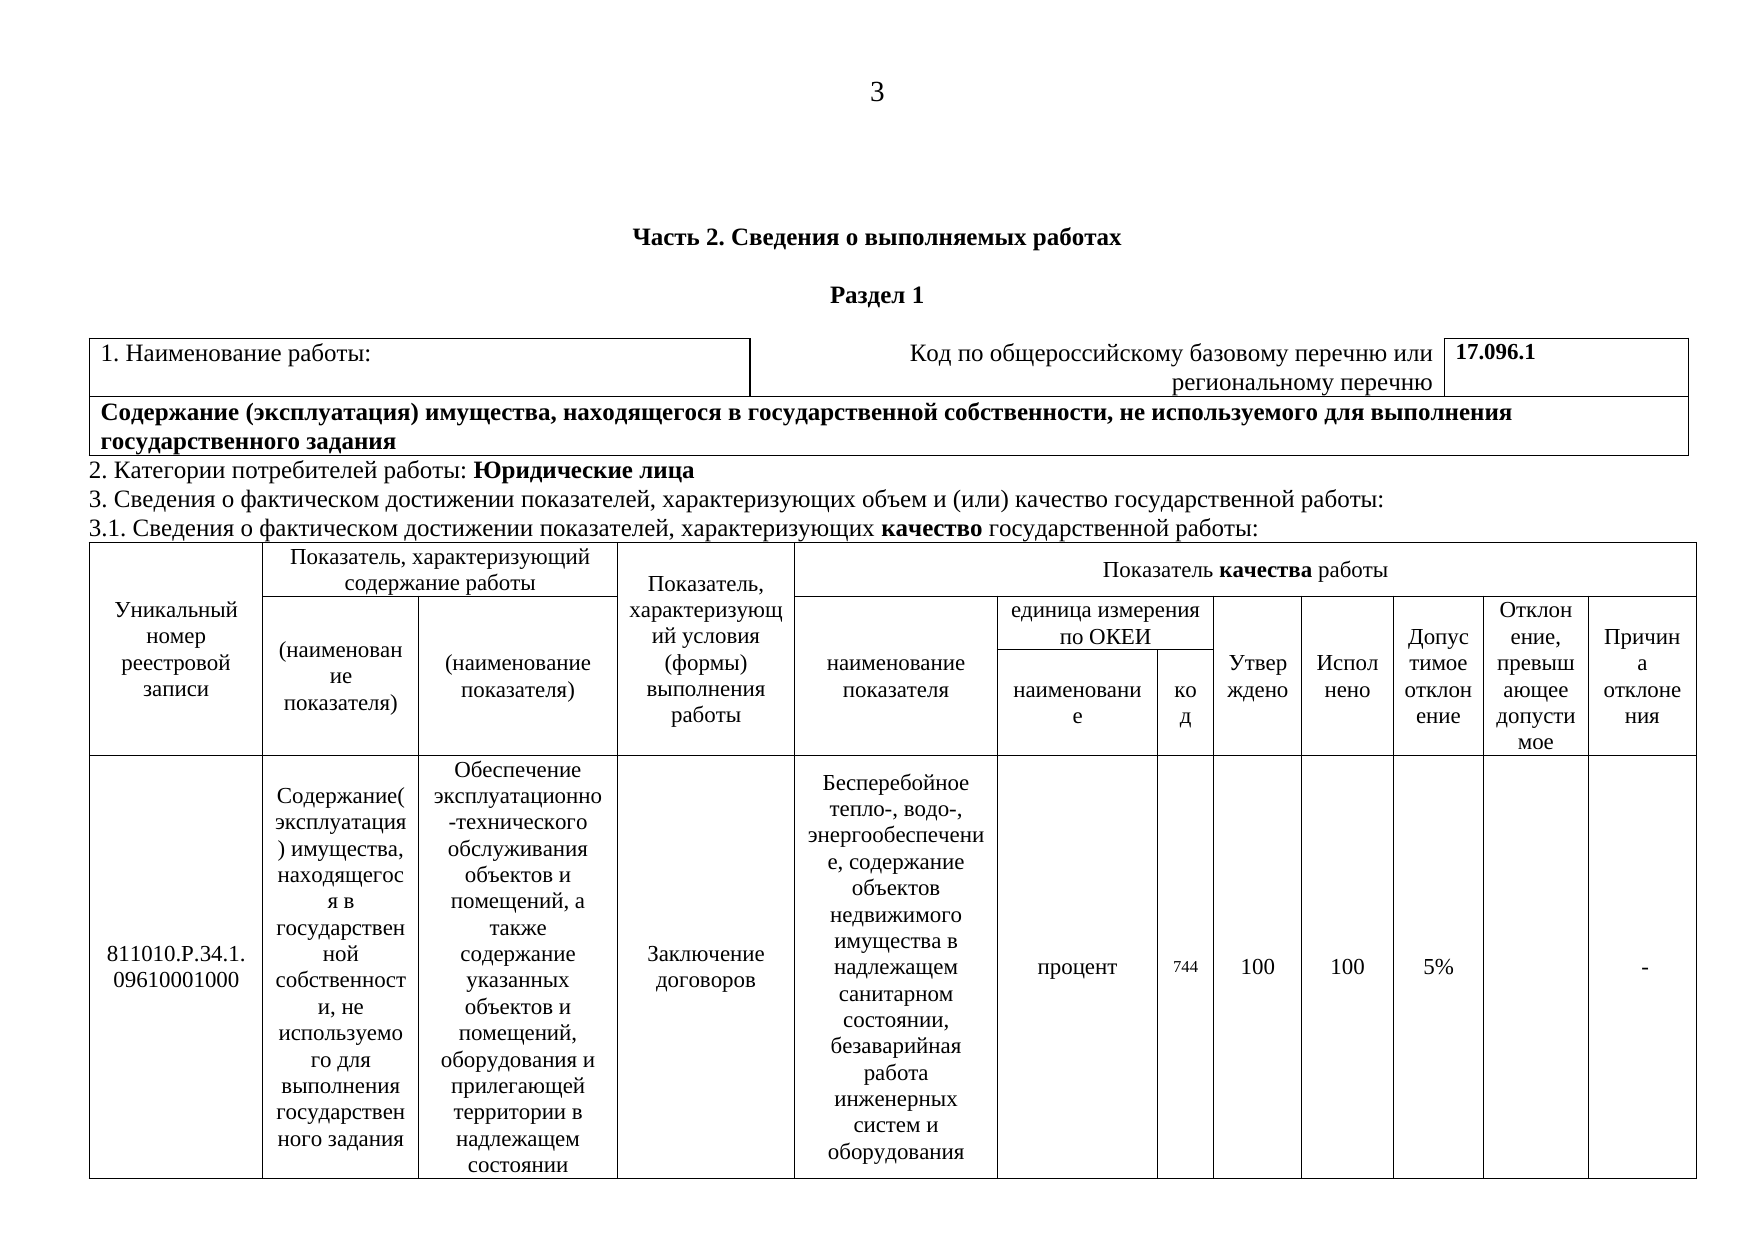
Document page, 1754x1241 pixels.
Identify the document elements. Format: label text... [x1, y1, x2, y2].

text 3.1. Сведения о фактическом достижении показателей, характеризующих качество государственной работы: [89, 513, 1665, 542]
table_cell процент [998, 756, 1157, 1177]
table_cell Причина отклонения [1589, 597, 1696, 755]
table_cell Отклонение, превышающее допустимое [1484, 597, 1588, 755]
text 2. Категории потребителей работы: Юридические лица [89, 456, 1665, 484]
table_header 1. Наименование работы: [90, 339, 749, 396]
table_cell Утверждено [1214, 597, 1301, 755]
table_cell наименование [998, 650, 1157, 755]
table_header Показатель, характеризующий условия (формы) выполнения работы [618, 543, 794, 755]
table_cell единица измерения по ОКЕИ [998, 597, 1213, 649]
text Раздел 1 [89, 280, 1665, 309]
table_cell наименование показателя [795, 597, 997, 755]
table_cell Допустимое отклонение [1394, 597, 1483, 755]
table_cell 811010.Р.34.1. 09610001000 [90, 756, 262, 1177]
text Часть 2. Сведения о выполняемых работах [89, 222, 1665, 251]
table_cell Бесперебойное тепло-, водо-, энергообеспечение, содержание объектов недвижимого имущества в надлежащем санитарном состоянии, безаварийная работа инженерных систем и оборудования [795, 756, 997, 1177]
table_header Код по общероссийскому базовому перечню или региональному перечню [751, 338, 1444, 396]
table_cell Содержание (эксплуатация) имущества, находящегося в государственной собственности, не используемого для выполнения государственного задания [90, 397, 1688, 454]
table_cell Обеспечение эксплуатационно-технического обслуживания объектов и помещений, а также содержание указанных объектов и помещений, оборудования и прилегающей территории в надлежащем состоянии [419, 756, 617, 1177]
table_cell Содержание(эксплуатация) имущества, находящегося в государственной собственности, не используемого для выполнения государственного задания [263, 756, 418, 1177]
table_cell код [1158, 650, 1213, 755]
table_header Показатель качества работы [795, 543, 1696, 596]
table_cell (наименование показателя) [419, 597, 617, 755]
table_cell [1484, 756, 1588, 1177]
table_header Уникальный номер реестровой записи [90, 543, 262, 755]
table_cell - [1589, 756, 1696, 1177]
table_cell 100 [1302, 756, 1393, 1177]
table_header Показатель, характеризующий содержание работы [263, 543, 617, 596]
table_cell 5% [1394, 756, 1483, 1177]
table_cell Заключение договоров [618, 756, 794, 1177]
table_cell Исполнено [1302, 597, 1393, 755]
table_cell (наименование показателя) [263, 597, 418, 755]
table_header 17.096.1 [1445, 339, 1688, 396]
text 3. Сведения о фактическом достижении показателей, характеризующих объем и (или) качество государственной работы: [89, 484, 1665, 513]
table_cell 744 [1158, 756, 1213, 1177]
table_cell 100 [1214, 756, 1301, 1177]
